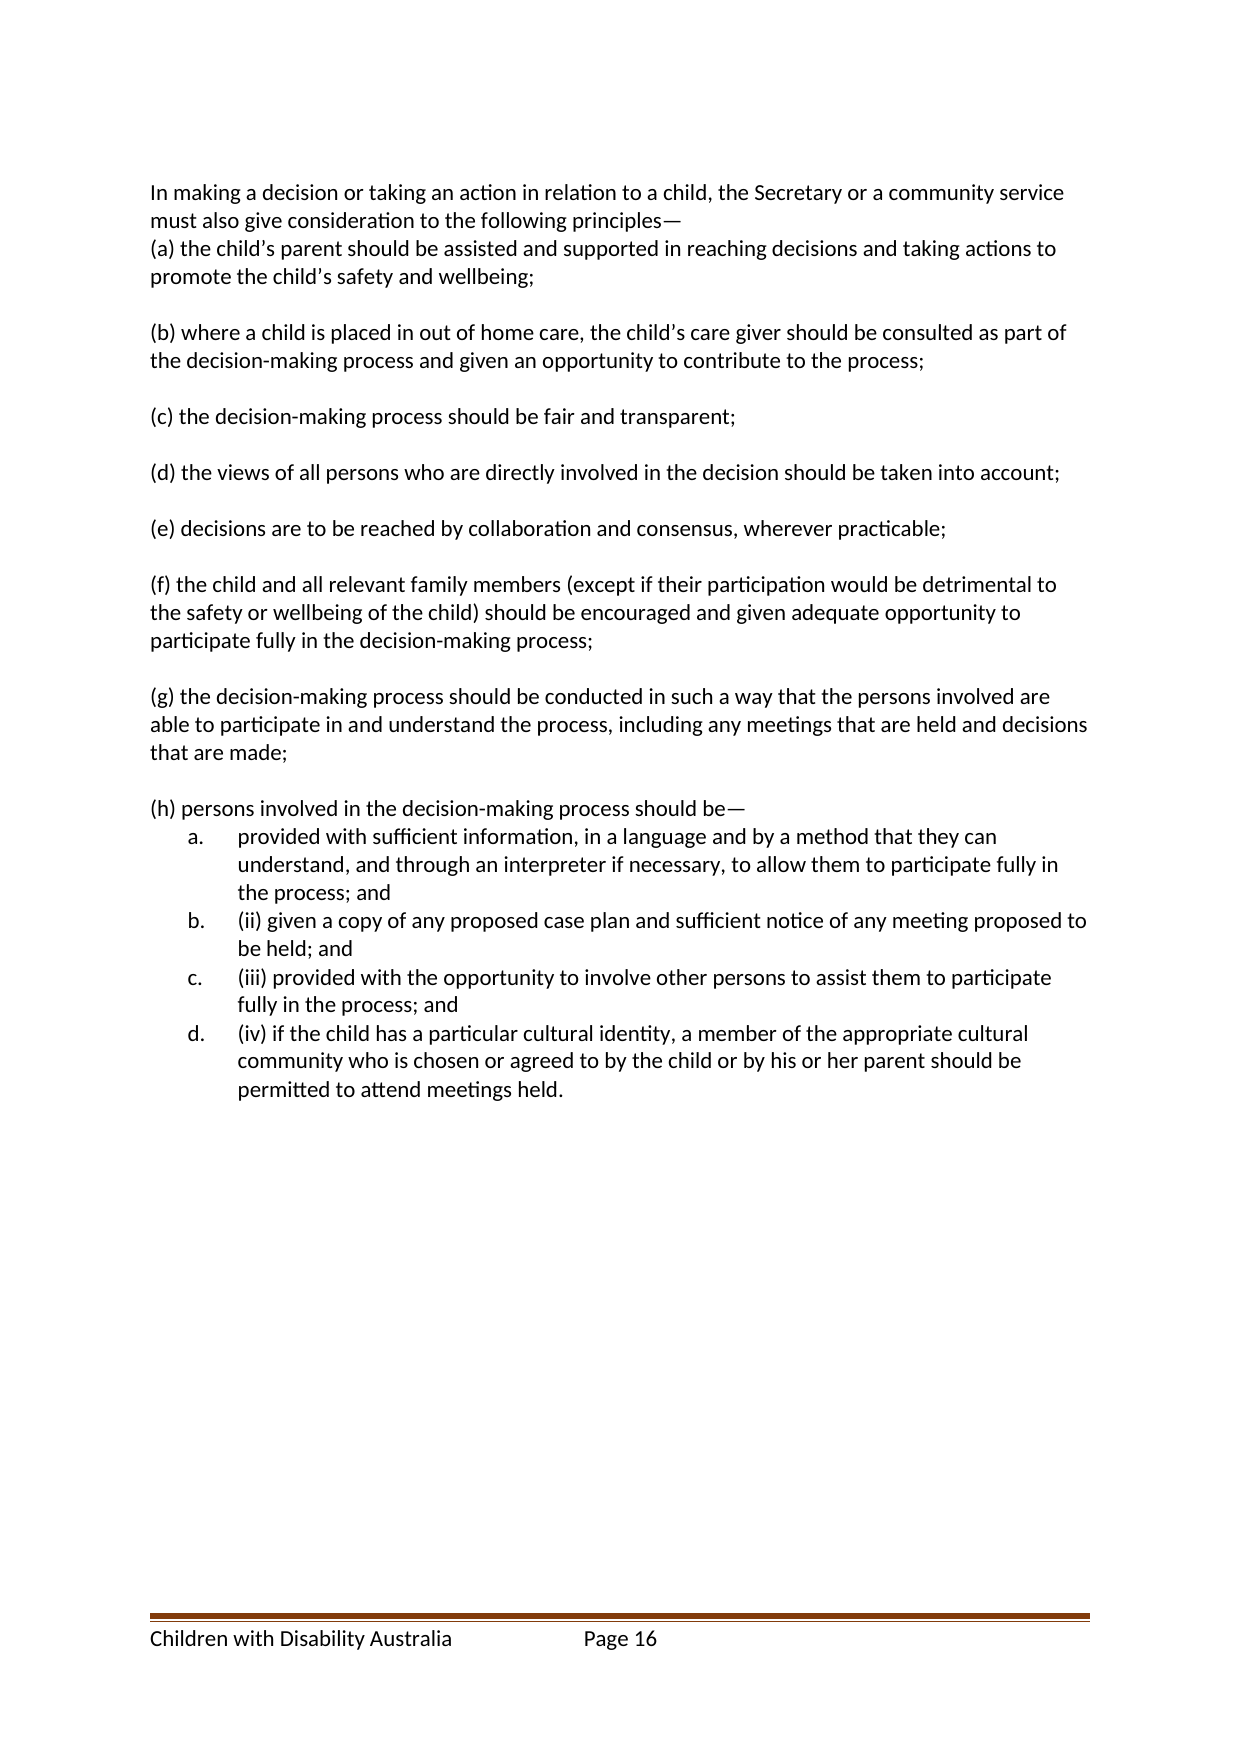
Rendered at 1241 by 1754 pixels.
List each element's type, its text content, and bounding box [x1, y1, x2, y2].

list (e) decisions are to be reached by collaboration and consensus, wherever practicable; [150, 514, 1090, 542]
list (g) the decision-making process should be conducted in such a way that the persons involved are able to participate in and understand the process, including any meetings that are held and decisions that are made; [150, 682, 1090, 766]
list (iv) if the child has a particular cultural identity, a member of the appropriate cultural community who is chosen or agreed to by the child or by his or her parent should be permitted to attend meetings held. [187, 1019, 1090, 1103]
list (h) persons involved in the decision-making process should be— [150, 794, 1090, 822]
list In making a decision or taking an action in relation to a child, the Secretary or a community service must also give consideration to the following principles— [150, 178, 1090, 234]
list (a) the child’s parent should be assisted and supported in reaching decisions and taking actions to promote the child’s safety and wellbeing; [150, 234, 1090, 290]
list (d) the views of all persons who are directly involved in the decision should be taken into account; [150, 458, 1090, 486]
list (b) where a child is placed in out of home care, the child’s care giver should be consulted as part of the decision-making process and given an opportunity to contribute to the process; [150, 318, 1090, 374]
list (iii) provided with the opportunity to involve other persons to assist them to participate fully in the process; and [187, 963, 1090, 1019]
list (f) the child and all relevant family members (except if their participation would be detrimental to the safety or wellbeing of the child) should be encouraged and given adequate opportunity to participate fully in the decision-making process; [150, 570, 1090, 654]
list (ii) given a copy of any proposed case plan and sufficient notice of any meeting proposed to be held; and [187, 907, 1090, 963]
list (c) the decision-making process should be fair and transparent; [150, 402, 1090, 430]
list provided with sufficient information, in a language and by a method that they can understand, and through an interpreter if necessary, to allow them to participate fully in the process; and [187, 822, 1090, 907]
